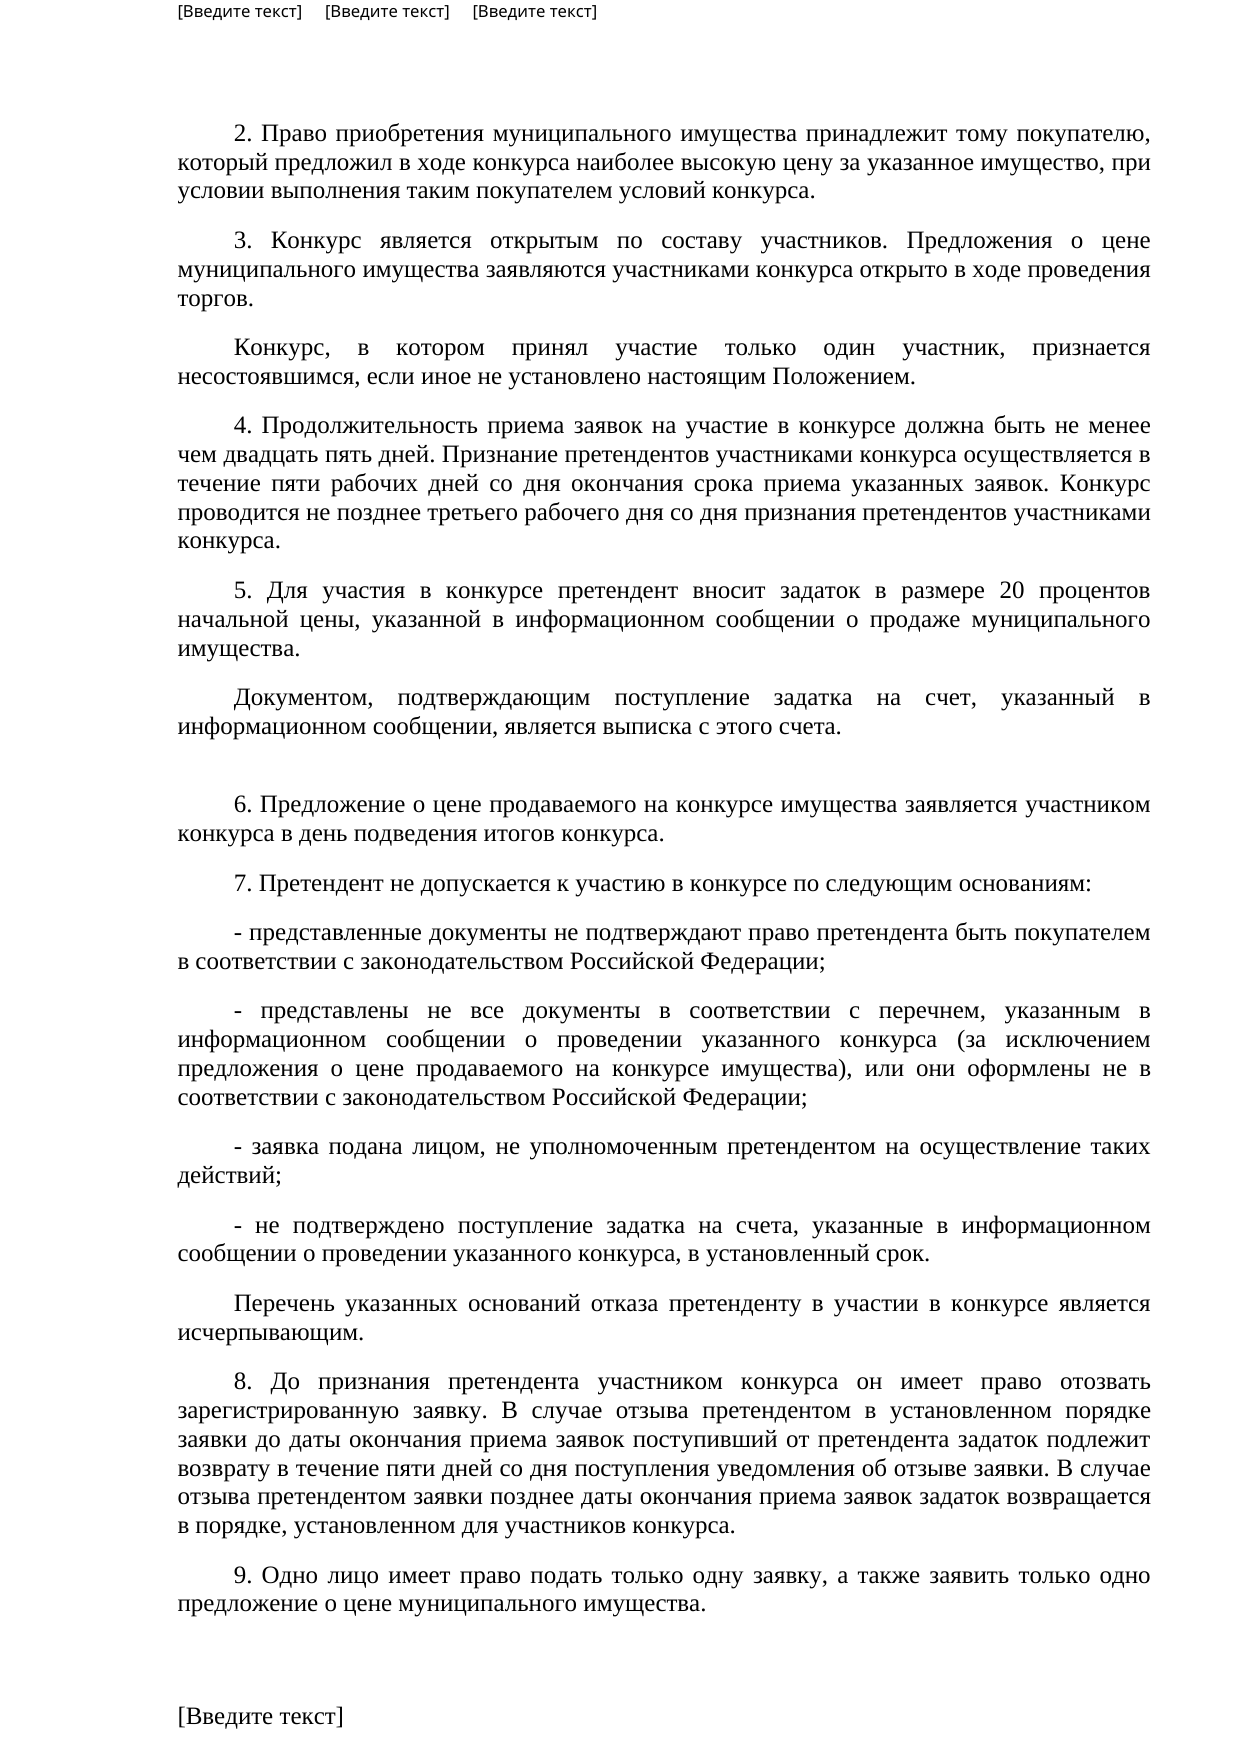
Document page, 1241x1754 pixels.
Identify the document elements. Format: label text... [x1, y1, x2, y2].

text 8. До признания претендента участником конкурса он имеет право отозвать зарегистрированную заявку. В случае отзыва претендентом в установленном порядке заявки до даты окончания приема заявок поступивший от претендента задаток подлежит возврату в течение пяти дней со дня поступления уведомления об отзыве заявки. В случае отзыва претендентом заявки позднее даты окончания приема заявок задаток возвращается в порядке, установленном для участников конкурса. [177, 1366, 1152, 1539]
text Документом, подтверждающим поступление задатка на счет, указанный в информационном сообщении, является выписка с этого счета. [177, 682, 1152, 740]
text 2. Право приобретения муниципального имущества принадлежит тому покупателю, который предложил в ходе конкурса наиболее высокую цену за указанное имущество, при условии выполнения таким покупателем условий конкурса. [177, 118, 1152, 204]
text Конкурс, в котором принял участие только один участник, признается несостоявшимся, если иное не установлено настоящим Положением. [177, 332, 1152, 390]
text 5. Для участия в конкурсе претендент вносит задаток в размере 20 процентов начальной цены, указанной в информационном сообщении о продаже муниципального имущества. [177, 575, 1152, 661]
text Перечень указанных оснований отказа претенденту в участии в конкурсе является исчерпывающим. [177, 1288, 1152, 1346]
text 6. Предложение о цене продаваемого на конкурсе имущества заявляется участником конкурса в день подведения итогов конкурса. [177, 789, 1152, 847]
text 7. Претендент не допускается к участию в конкурсе по следующим основаниям: [177, 868, 1152, 896]
text 4. Продолжительность приема заявок на участие в конкурсе должна быть не менее чем двадцать пять дней. Признание претендентов участниками конкурса осуществляется в течение пяти рабочих дней со дня окончания срока приема указанных заявок. Конкурс проводится не позднее третьего рабочего дня со дня признания претендентов участниками конкурса. [177, 411, 1152, 554]
text 9. Одно лицо имеет право подать только одну заявку, а также заявить только одно предложение о цене муниципального имущества. [177, 1560, 1152, 1617]
text 3. Конкурс является открытым по составу участников. Предложения о цене муниципального имущества заявляются участниками конкурса открыто в ходе проведения торгов. [177, 225, 1152, 311]
text - представленные документы не подтверждают право претендента быть покупателем в соответствии с законодательством Российской Федерации; [177, 917, 1152, 975]
text - не подтверждено поступление задатка на счета, указанные в информационном сообщении о проведении указанного конкурса, в установленный срок. [177, 1210, 1152, 1267]
text - представлены не все документы в соответствии с перечнем, указанным в информационном сообщении о проведении указанного конкурса (за исключением предложения о цене продаваемого на конкурсе имущества), или они оформлены не в соответствии с законодательством Российской Федерации; [177, 996, 1152, 1111]
text - заявка подана лицом, не уполномоченным претендентом на осуществление таких действий; [177, 1131, 1152, 1189]
